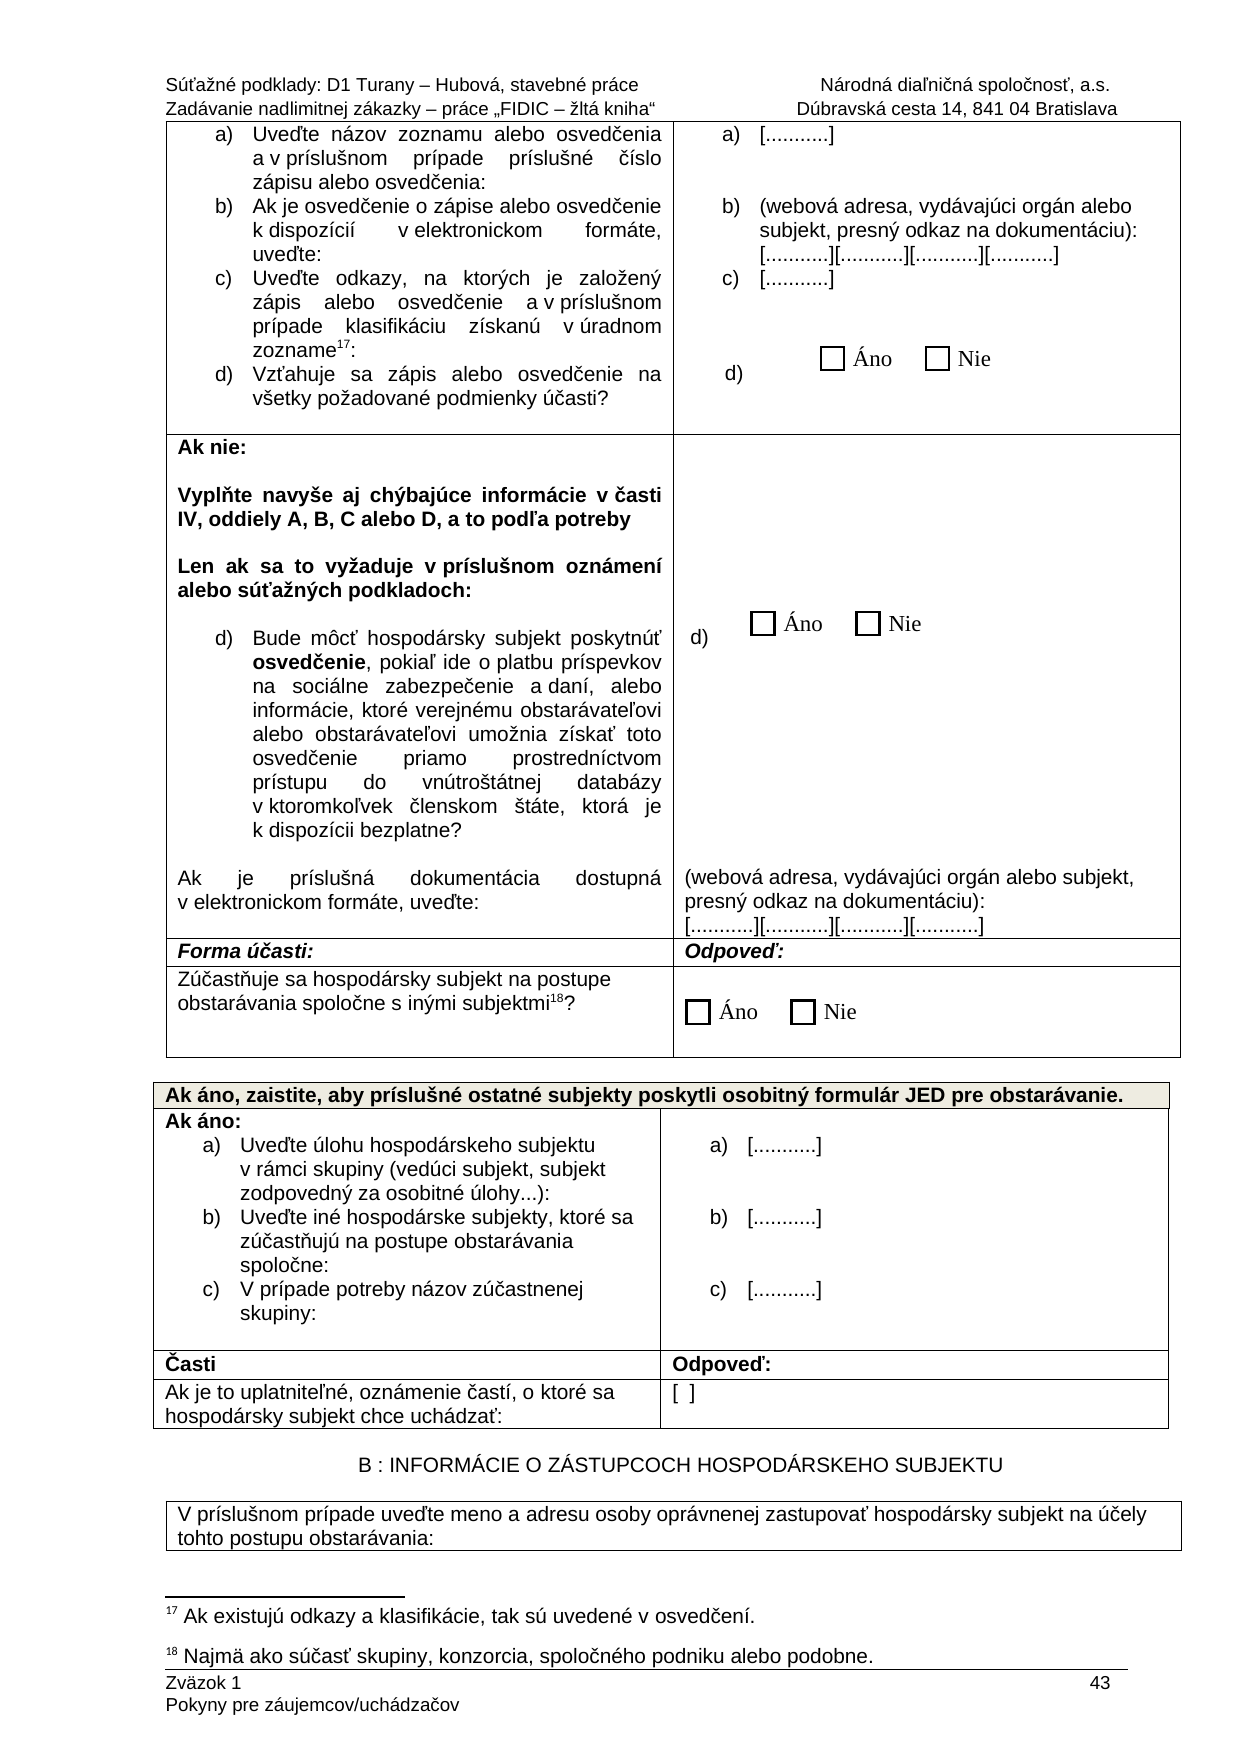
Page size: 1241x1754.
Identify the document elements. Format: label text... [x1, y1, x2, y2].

table_cell d) (webová adresa, vydávajúci orgán alebo subjekt, presný odkaz na dokumentáciu): [...........][...........][...........][...........] [674, 435, 1180, 938]
table_cell Ak je to uplatniteľné, oznámenie častí, o ktoré sa hospodársky subjekt chce uchádzať: [154, 1380, 660, 1428]
table_header Ak áno, zaistite, aby príslušné ostatné subjekty poskytli osobitný formulár JED pre obstarávanie. [154, 1083, 1169, 1108]
table_cell Časti [154, 1351, 660, 1379]
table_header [167, 122, 673, 433]
table_cell Odpoveď: [674, 939, 1180, 966]
table_cell Ak nie: Vyplňte navyše aj chýbajúce informácie v časti IV, oddiely A, B, C alebo D, a to podľa potreby Len ak sa to vyžaduje v príslušnom oznámení alebo súťažných podkladoch: Bude môcť hospodársky subjekt poskytnúť osvedčenie, pokiaľ ide o platbu príspevkov na sociálne zabezpečenie a daní, alebo informácie, ktoré verejnému obstarávateľovi alebo obstarávateľovi umožnia získať toto osvedčenie priamo prostredníctvom prístupu do vnútroštátnej databázy v ktoromkoľvek členskom štáte, ktorá je k dispozícii bezplatne? Ak je príslušná dokumentácia dostupná v elektronickom formáte, uveďte: [167, 435, 673, 938]
table_cell [674, 967, 1180, 1057]
text B : INFORMÁCIE O ZÁSTUPCOCH HOSPODÁRSKEHO SUBJEKTU [165, 1453, 1122, 1477]
table_header V príslušnom prípade uveďte meno a adresu osoby oprávnenej zastupovať hospodársky subjekt na účely tohto postupu obstarávania: [167, 1502, 1181, 1549]
table_cell Forma účasti: [167, 939, 673, 966]
table_cell Odpoveď: [661, 1351, 1168, 1379]
table_cell [ ] [661, 1380, 1168, 1428]
table_cell Ak áno: Uveďte úlohu hospodárskeho subjektu v rámci skupiny (vedúci subjekt, subjekt zodpovedný za osobitné úlohy...): Uveďte iné hospodárske subjekty, ktoré sa zúčastňujú na postupe obstarávania spoločne: V prípade potreby názov zúčastnenej skupiny: [154, 1109, 660, 1350]
table_cell [...........] [...........] [...........] [661, 1109, 1168, 1350]
table_cell Zúčastňuje sa hospodársky subjekt na postupe obstarávania spoločne s inými subjektmi? [167, 967, 673, 1057]
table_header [674, 122, 1180, 433]
